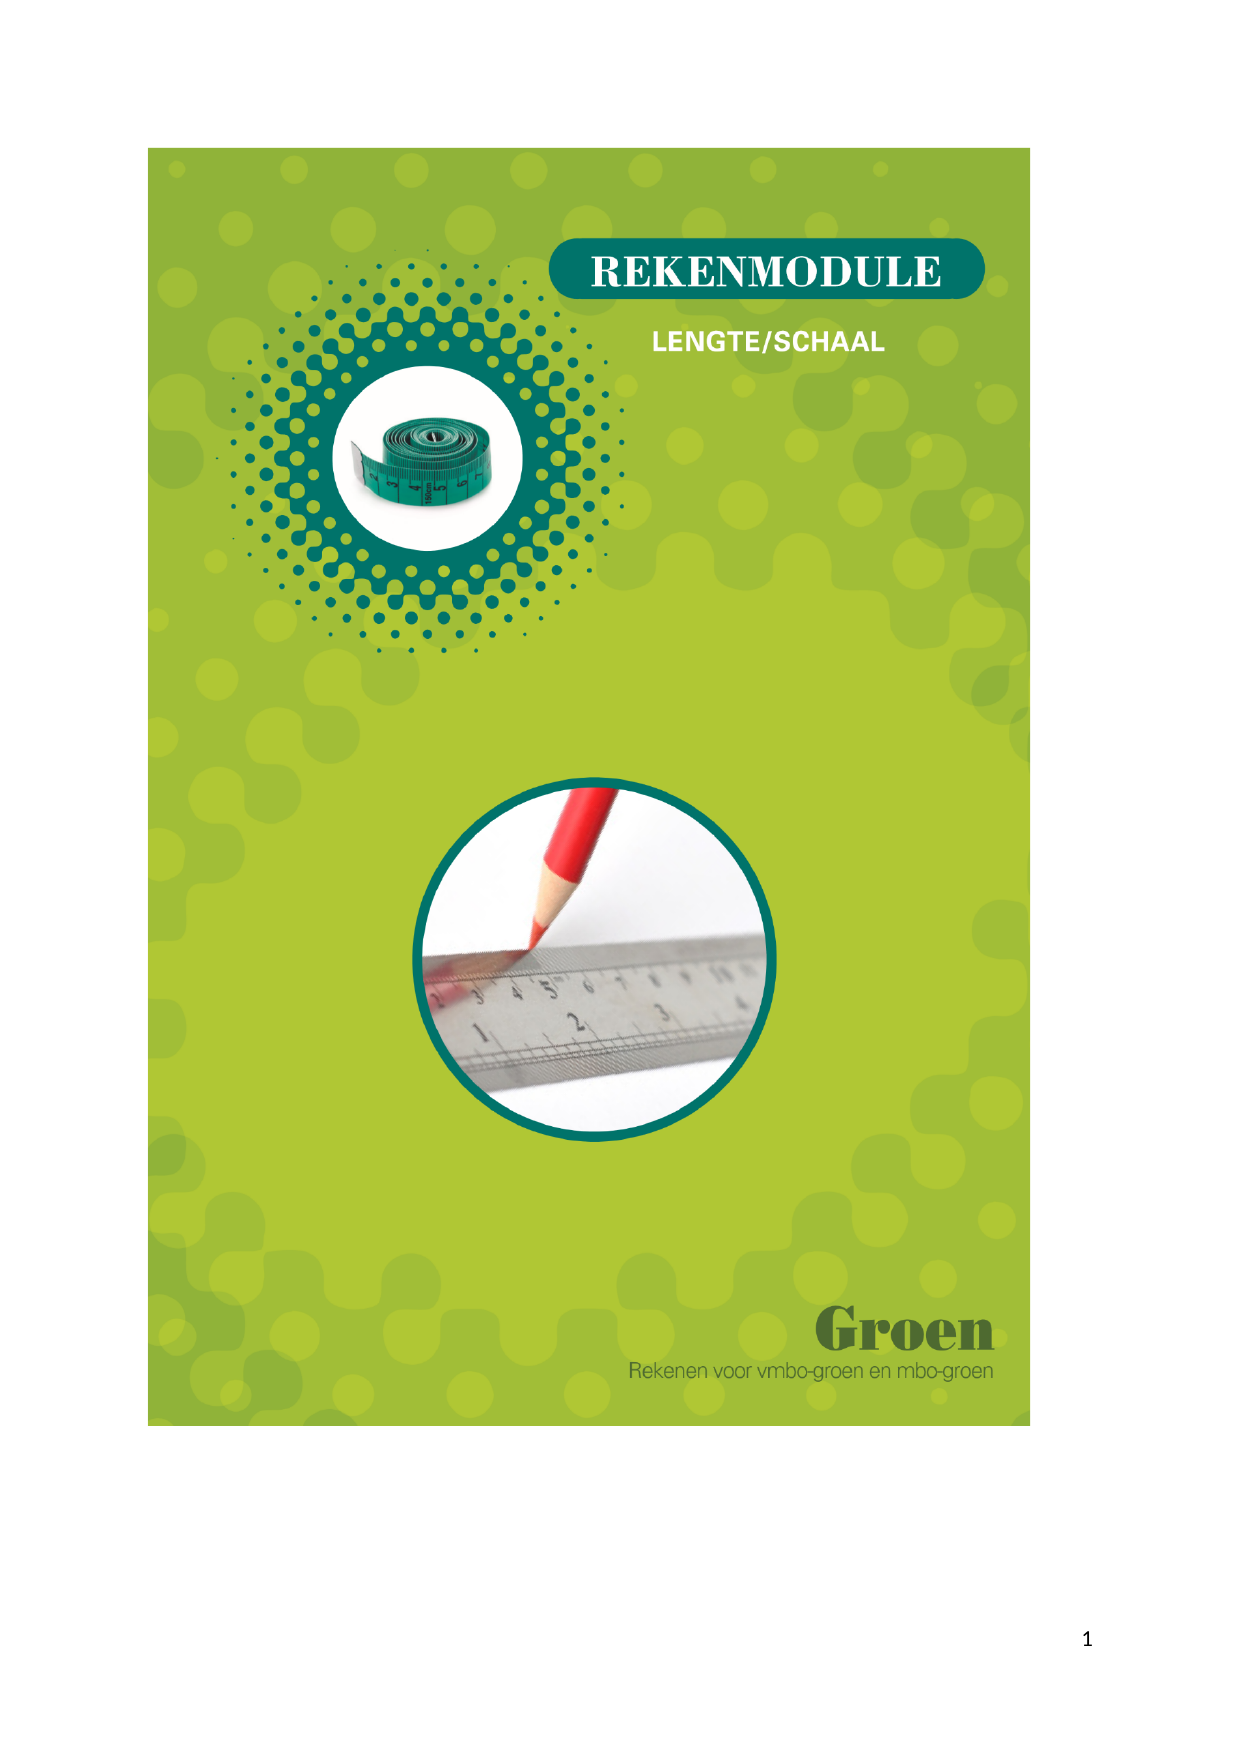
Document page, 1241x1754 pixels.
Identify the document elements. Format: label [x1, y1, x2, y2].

picture [147, 147, 1030, 1426]
